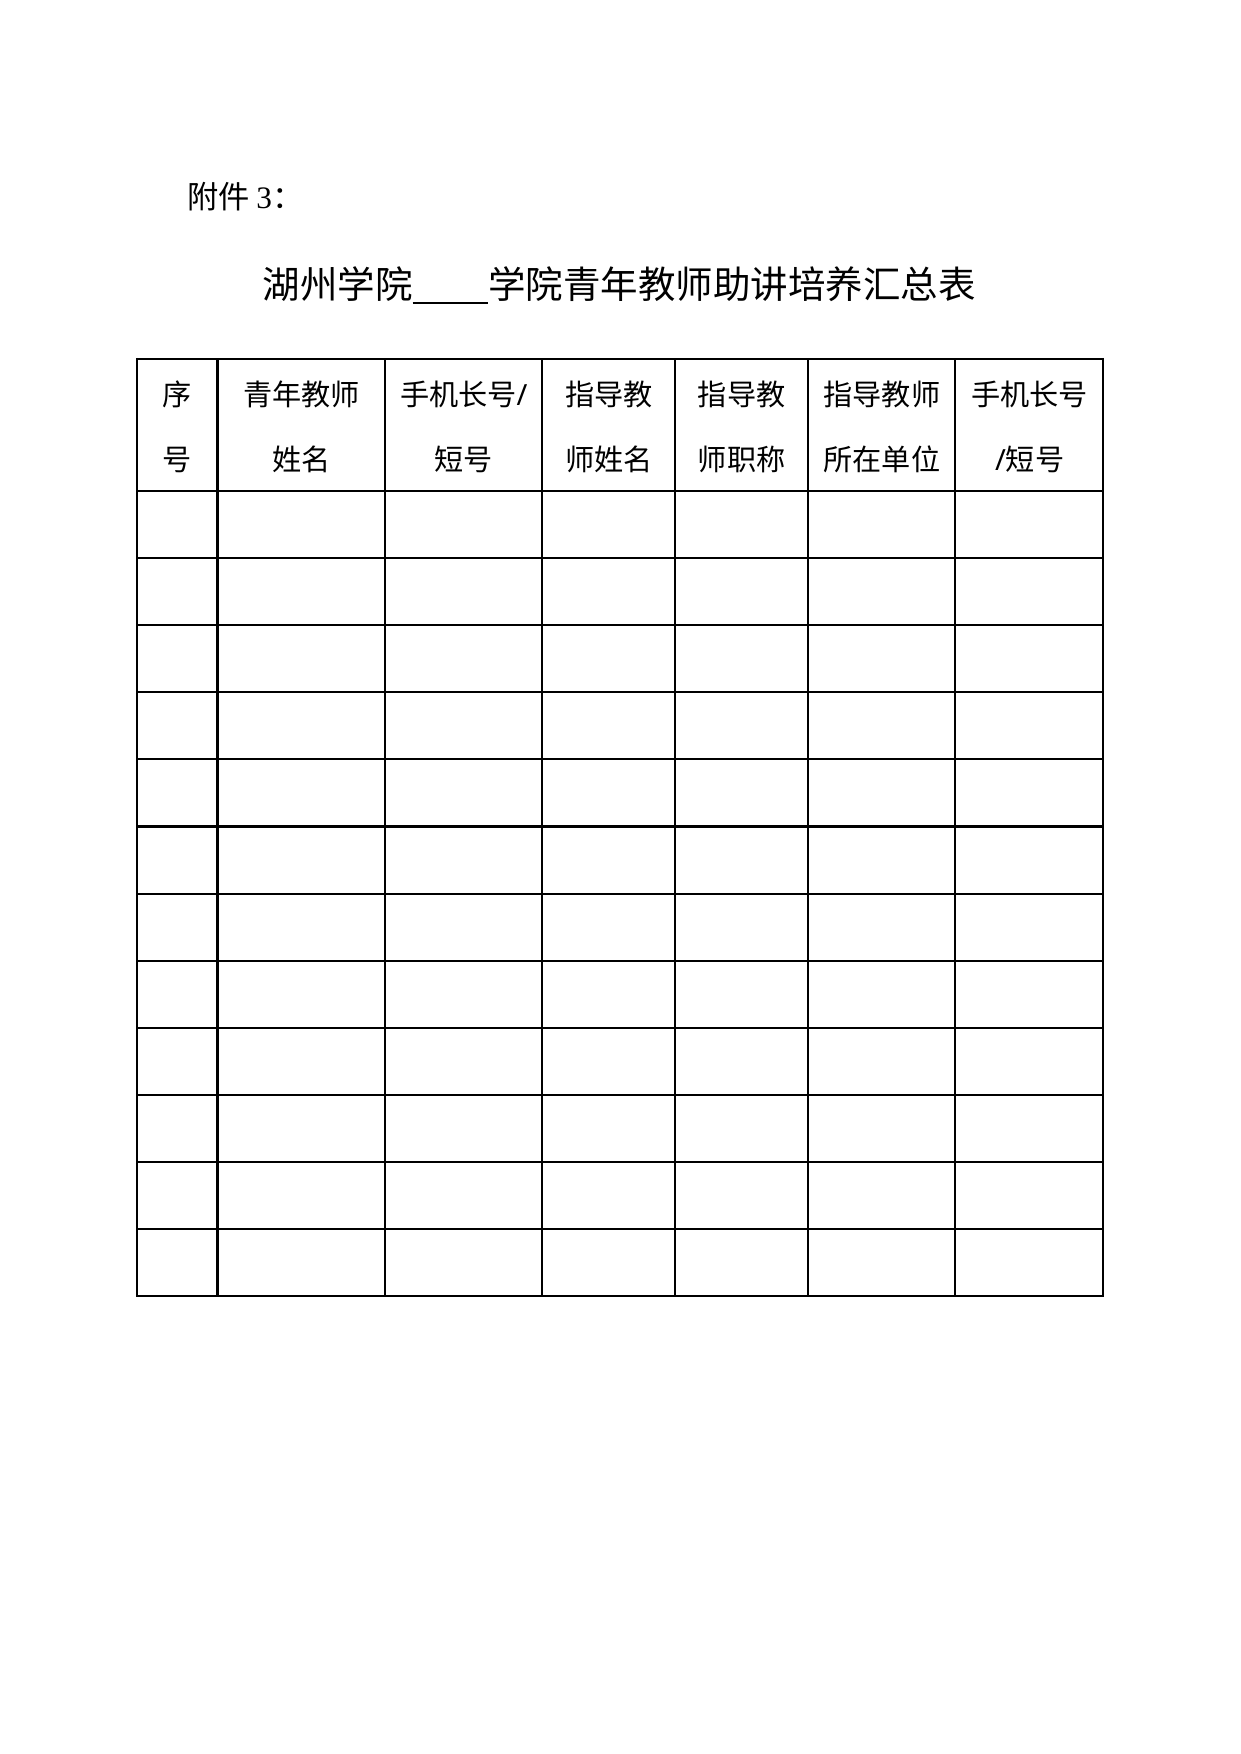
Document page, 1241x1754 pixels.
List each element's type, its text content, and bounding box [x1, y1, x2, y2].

table_cell [543, 1230, 674, 1295]
table_cell [219, 895, 384, 959]
table_cell [956, 492, 1102, 557]
table_cell [956, 559, 1102, 624]
table_cell [219, 828, 384, 892]
table_cell [956, 1230, 1102, 1295]
table_cell [809, 626, 954, 691]
table_cell [219, 1096, 384, 1161]
table_cell [543, 895, 674, 959]
table_cell [219, 1230, 384, 1295]
table_cell [138, 1096, 216, 1161]
table_cell [676, 1096, 807, 1161]
table_cell [386, 1163, 541, 1228]
table_cell [138, 760, 216, 825]
table_cell [543, 1163, 674, 1228]
table_cell [219, 962, 384, 1027]
table_cell [138, 895, 216, 959]
table_cell [219, 693, 384, 758]
table_header 序号 [138, 360, 216, 490]
table_cell [676, 492, 807, 557]
table_cell [809, 1230, 954, 1295]
table_cell [956, 962, 1102, 1027]
table_cell [386, 1230, 541, 1295]
table_cell [543, 962, 674, 1027]
table_cell [219, 760, 384, 825]
table_cell [138, 1029, 216, 1094]
table_cell [676, 962, 807, 1027]
table_cell [386, 1096, 541, 1161]
table_cell [386, 492, 541, 557]
table_cell [543, 1096, 674, 1161]
table_header 手机长号/短号 [956, 360, 1102, 490]
table_cell [676, 559, 807, 624]
table_cell [676, 1163, 807, 1228]
table_cell [676, 760, 807, 825]
table_header 青年教师 姓名 [219, 360, 384, 490]
table_cell [138, 1163, 216, 1228]
table_cell [956, 895, 1102, 959]
table_cell [543, 559, 674, 624]
table_cell [543, 492, 674, 557]
table_cell [809, 1029, 954, 1094]
table_cell [956, 760, 1102, 825]
table_cell [809, 760, 954, 825]
table_cell [809, 1163, 954, 1228]
table_cell [956, 626, 1102, 691]
table_cell [809, 1096, 954, 1161]
table_cell [138, 828, 216, 892]
table_cell [386, 962, 541, 1027]
table_header 指导教师姓名 [543, 360, 674, 490]
table_cell [138, 1230, 216, 1295]
table_cell [219, 626, 384, 691]
table_cell [809, 962, 954, 1027]
table_cell [956, 1096, 1102, 1161]
table_cell [543, 626, 674, 691]
table_cell [956, 1163, 1102, 1228]
table_cell [219, 492, 384, 557]
table_cell [138, 492, 216, 557]
table_cell [386, 828, 541, 892]
table_cell [676, 1230, 807, 1295]
table_cell [956, 693, 1102, 758]
table_cell [956, 828, 1102, 892]
table_header 手机长号/短号 [386, 360, 541, 490]
table_cell [543, 693, 674, 758]
table_cell [543, 828, 674, 892]
text 附件3： [187, 162, 1050, 227]
table_cell [386, 760, 541, 825]
table_cell [138, 626, 216, 691]
table_cell [386, 693, 541, 758]
table_cell [809, 693, 954, 758]
table_cell [219, 1163, 384, 1228]
table_header 指导教师 所在单位 [809, 360, 954, 490]
text 湖州学院 学院青年教师助讲培养汇总表 [187, 249, 1050, 314]
table_cell [676, 693, 807, 758]
table_cell [138, 559, 216, 624]
table_cell [386, 1029, 541, 1094]
table_cell [219, 1029, 384, 1094]
table_header 指导教师职称 [676, 360, 807, 490]
table_cell [386, 626, 541, 691]
table_cell [809, 559, 954, 624]
table_cell [138, 962, 216, 1027]
table_cell [809, 895, 954, 959]
table_cell [676, 1029, 807, 1094]
table_cell [676, 828, 807, 892]
table_cell [676, 895, 807, 959]
table_cell [138, 693, 216, 758]
table_cell [543, 1029, 674, 1094]
table_cell [676, 626, 807, 691]
table_cell [543, 760, 674, 825]
table_cell [219, 559, 384, 624]
table_cell [809, 828, 954, 892]
table_cell [386, 559, 541, 624]
table_cell [386, 895, 541, 959]
table_cell [809, 492, 954, 557]
table_cell [956, 1029, 1102, 1094]
